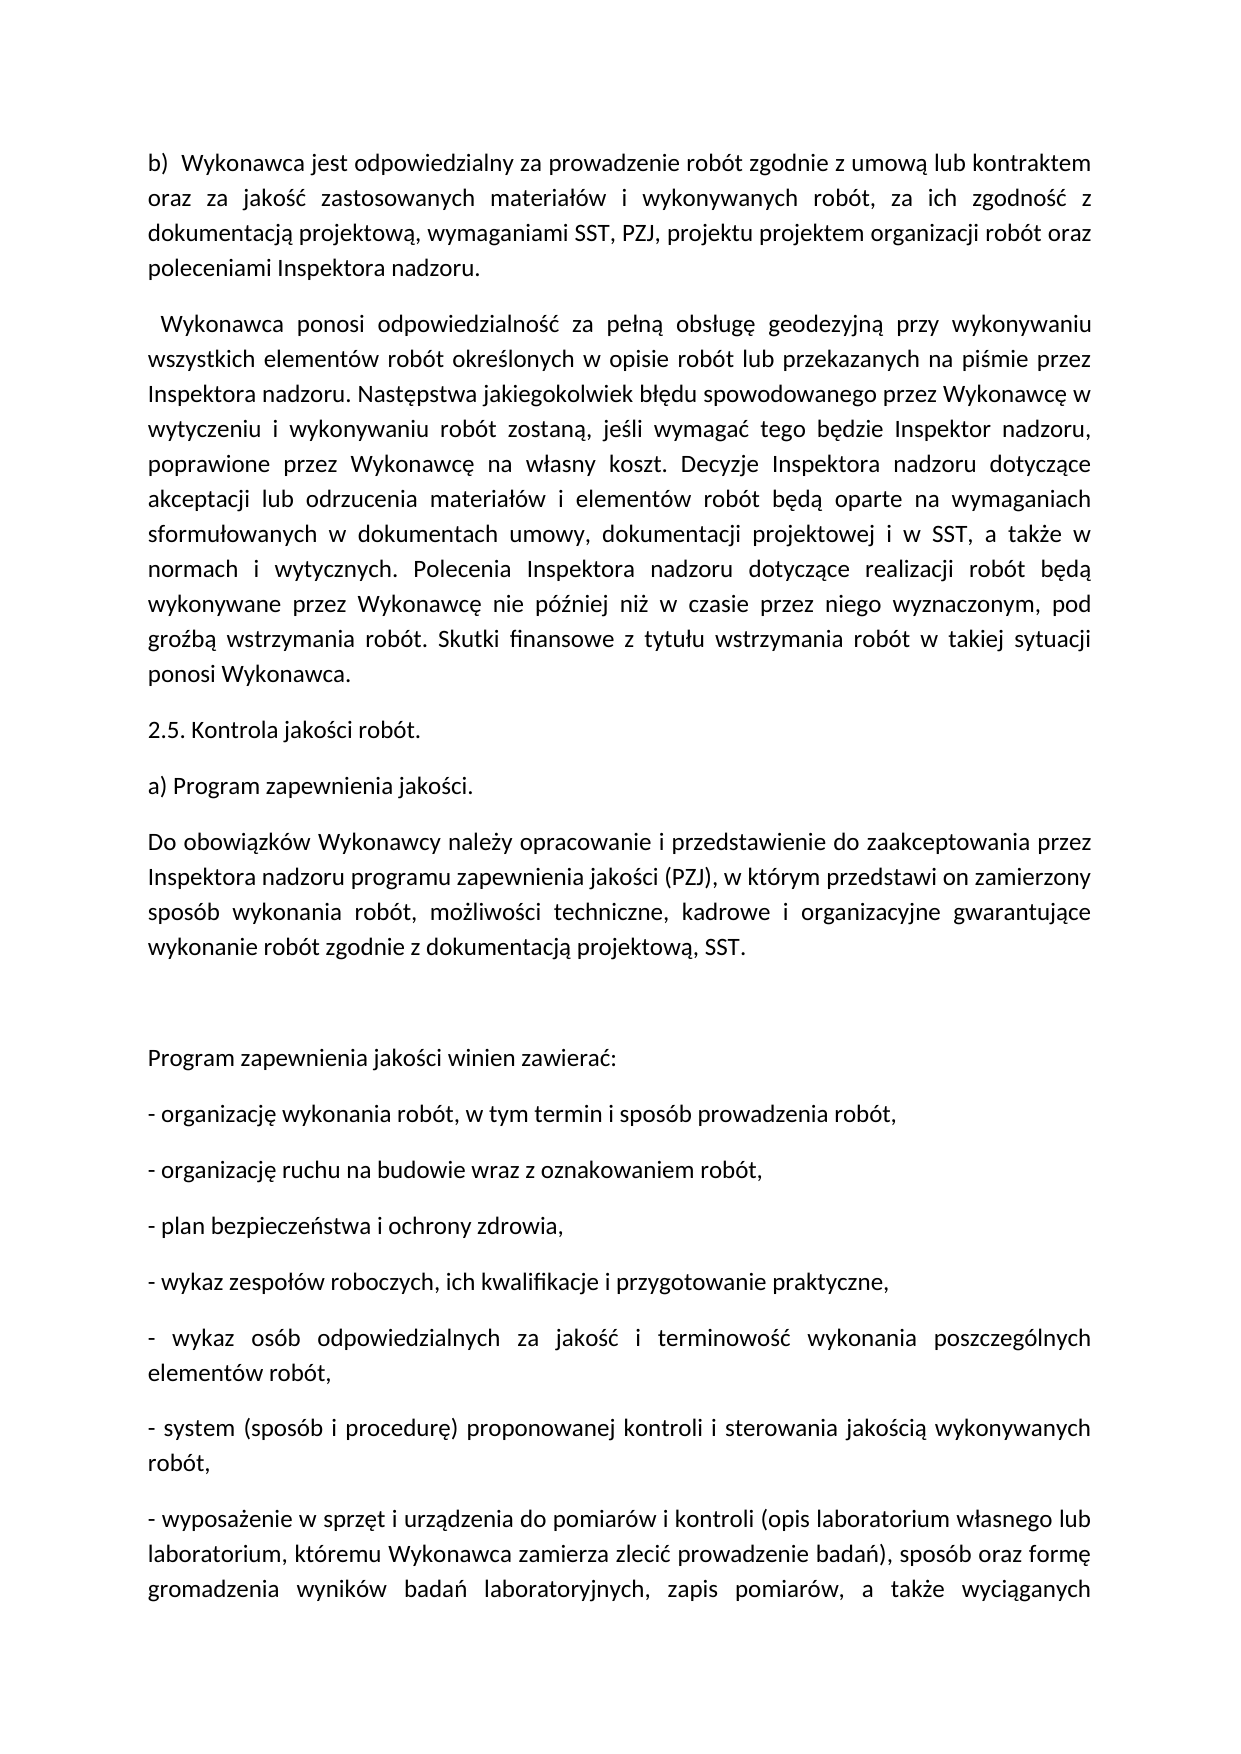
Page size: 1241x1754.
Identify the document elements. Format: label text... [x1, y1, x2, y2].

text - wykaz osób odpowiedzialnych za jakość i terminowość wykonania poszczególnych elementów robót, [148, 1322, 1093, 1387]
text 2.5. Kontrola jakości robót. [148, 714, 1093, 745]
text - organizację ruchu na budowie wraz z oznakowaniem robót, [148, 1154, 1093, 1185]
text - plan bezpieczeństwa i ochrony zdrowia, [148, 1210, 1093, 1241]
text Wykonawca ponosi odpowiedzialność za pełną obsługę geodezyjną przy wykonywaniu wszystkich elementów robót określonych w opisie robót lub przekazanych na piśmie przez Inspektora nadzoru. Następstwa jakiegokolwiek błędu spowodowanego przez Wykonawcę w wytyczeniu i wykonywaniu robót zostaną, jeśli wymagać tego będzie Inspektor nadzoru, poprawione przez Wykonawcę na własny koszt. Decyzje Inspektora nadzoru dotyczące akceptacji lub odrzucenia materiałów i elementów robót będą oparte na wymaganiach sformułowanych w dokumentach umowy, dokumentacji projektowej i w SST, a także w normach i wytycznych. Polecenia Inspektora nadzoru dotyczące realizacji robót będą wykonywane przez Wykonawcę nie później niż w czasie przez niego wyznaczonym, pod groźbą wstrzymania robót. Skutki finansowe z tytułu wstrzymania robót w takiej sytuacji ponosi Wykonawca. [148, 308, 1093, 689]
text Program zapewnienia jakości winien zawierać: [148, 1043, 1093, 1073]
text - system (sposób i procedurę) proponowanej kontroli i sterowania jakością wykonywanych robót, [148, 1413, 1093, 1478]
text - wykaz zespołów roboczych, ich kwalifikacje i przygotowanie praktyczne, [148, 1266, 1093, 1296]
text Do obowiązków Wykonawcy należy opracowanie i przedstawienie do zaakceptowania przez Inspektora nadzoru programu zapewnienia jakości (PZJ), w którym przedstawi on zamierzony sposób wykonania robót, możliwości techniczne, kadrowe i organizacyjne gwarantujące wykonanie robót zgodnie z dokumentacją projektową, SST. [148, 826, 1093, 961]
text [148, 1503, 1093, 1604]
text b) Wykonawca jest odpowiedzialny za prowadzenie robót zgodnie z umową lub kontraktem oraz za jakość zastosowanych materiałów i wykonywanych robót, za ich zgodność z dokumentacją projektową, wymaganiami SST, PZJ, projektu projektem organizacji robót oraz poleceniami Inspektora nadzoru. [148, 148, 1093, 283]
text - organizację wykonania robót, w tym termin i sposób prowadzenia robót, [148, 1098, 1093, 1129]
text a) Program zapewnienia jakości. [148, 770, 1093, 801]
